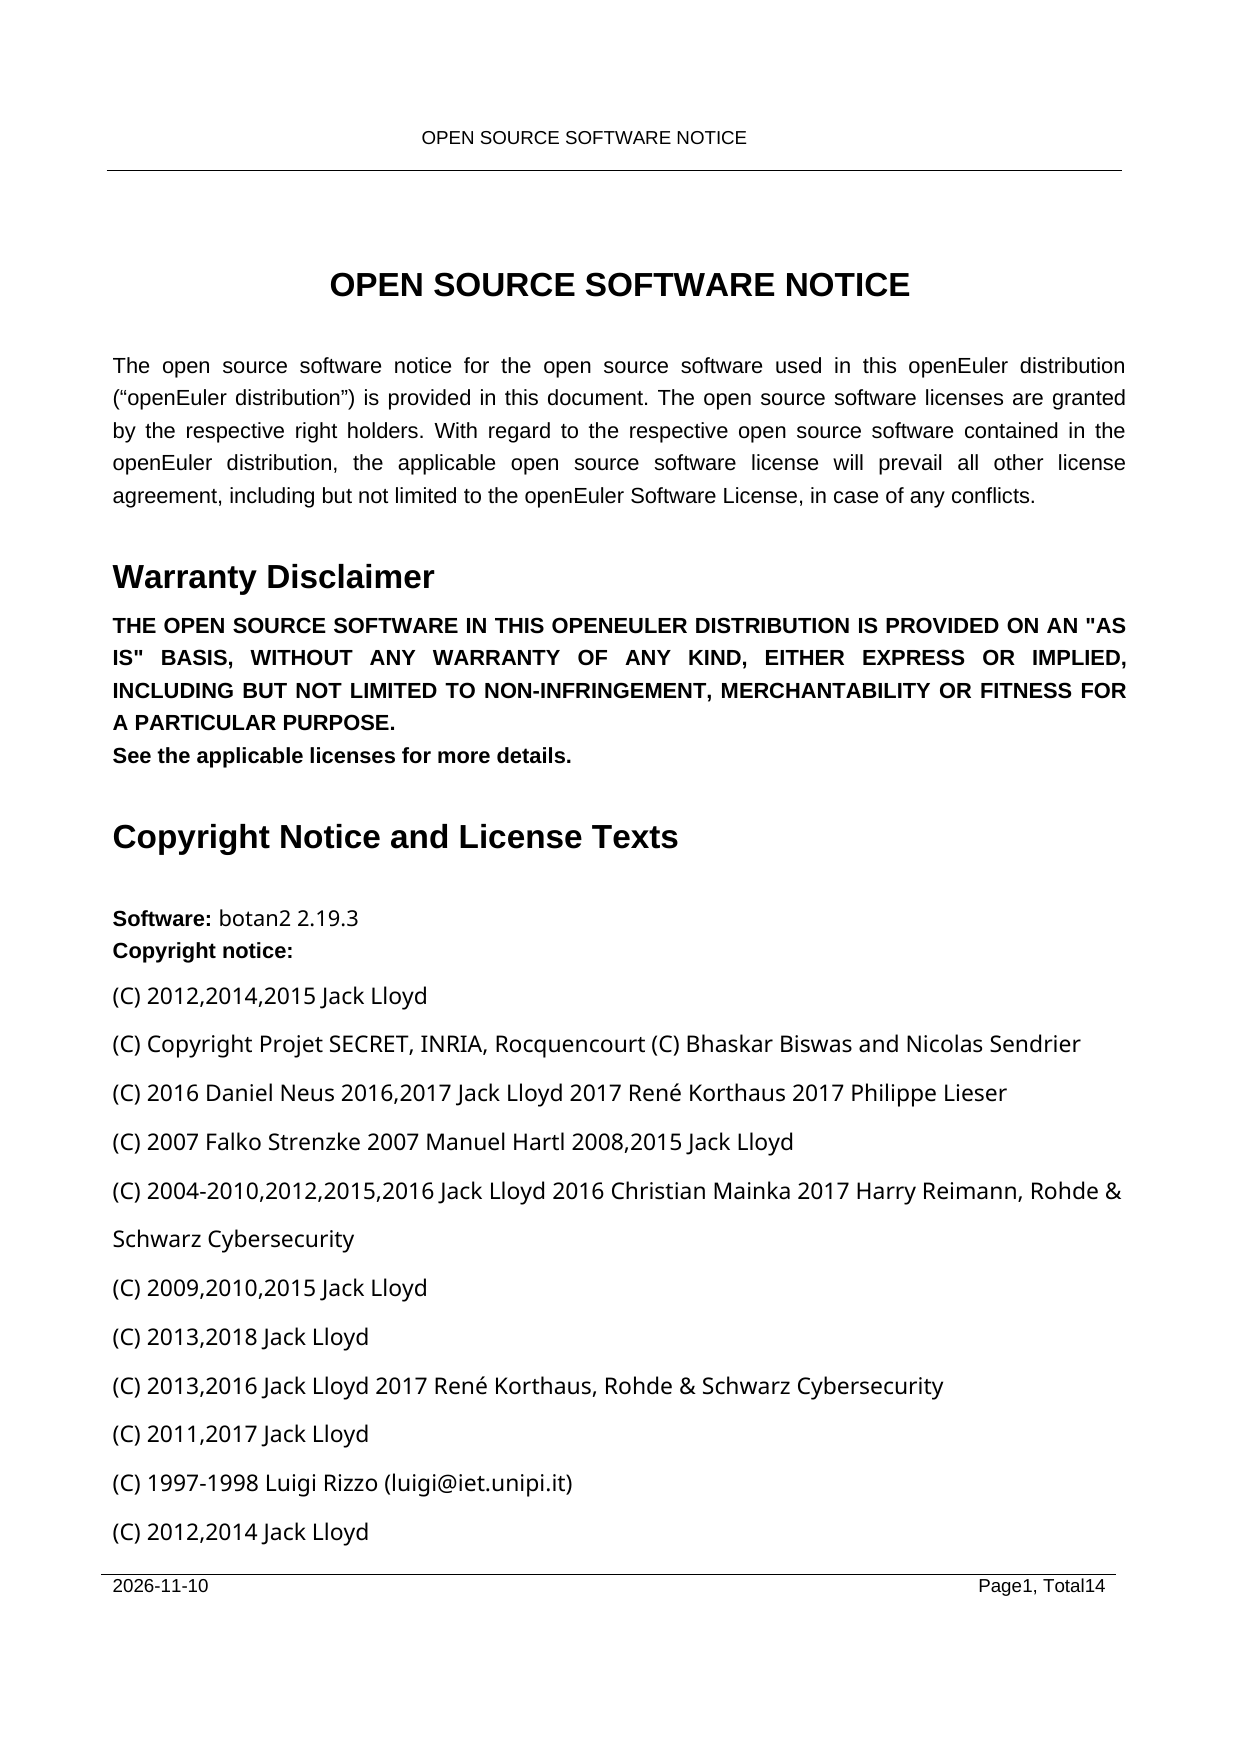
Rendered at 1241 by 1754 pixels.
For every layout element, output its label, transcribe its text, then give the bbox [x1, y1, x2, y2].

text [112, 979, 1128, 1548]
text The open source software notice for the open source software used in this openEuler distribution (“openEuler distribution”) is provided in this document. The open source software licenses are granted by the respective right holders. With regard to the respective open source software contained in the openEuler distribution, the applicable open source software license will prevail all other license agreement, including but not limited to the openEuler Software License, in case of any conflicts. [112, 349, 1128, 511]
text Warranty Disclaimer [112, 544, 1128, 609]
text Copyright notice: [112, 934, 1128, 966]
text THE OPEN SOURCE SOFTWARE IN THIS OPENEULER DISTRIBUTION IS PROVIDED ON AN "AS IS" BASIS, WITHOUT ANY WARRANTY OF ANY KIND, EITHER EXPRESS OR IMPLIED, INCLUDING BUT NOT LIMITED TO NON-INFRINGEMENT, MERCHANTABILITY OR FITNESS FOR A PARTICULAR PURPOSE. See the applicable licenses for more details. [112, 609, 1128, 771]
text OPEN SOURCE SOFTWARE NOTICE [112, 251, 1128, 316]
text Software: botan2 2.19.3 [112, 901, 1128, 934]
text Copyright Notice and License Texts [112, 804, 1128, 869]
